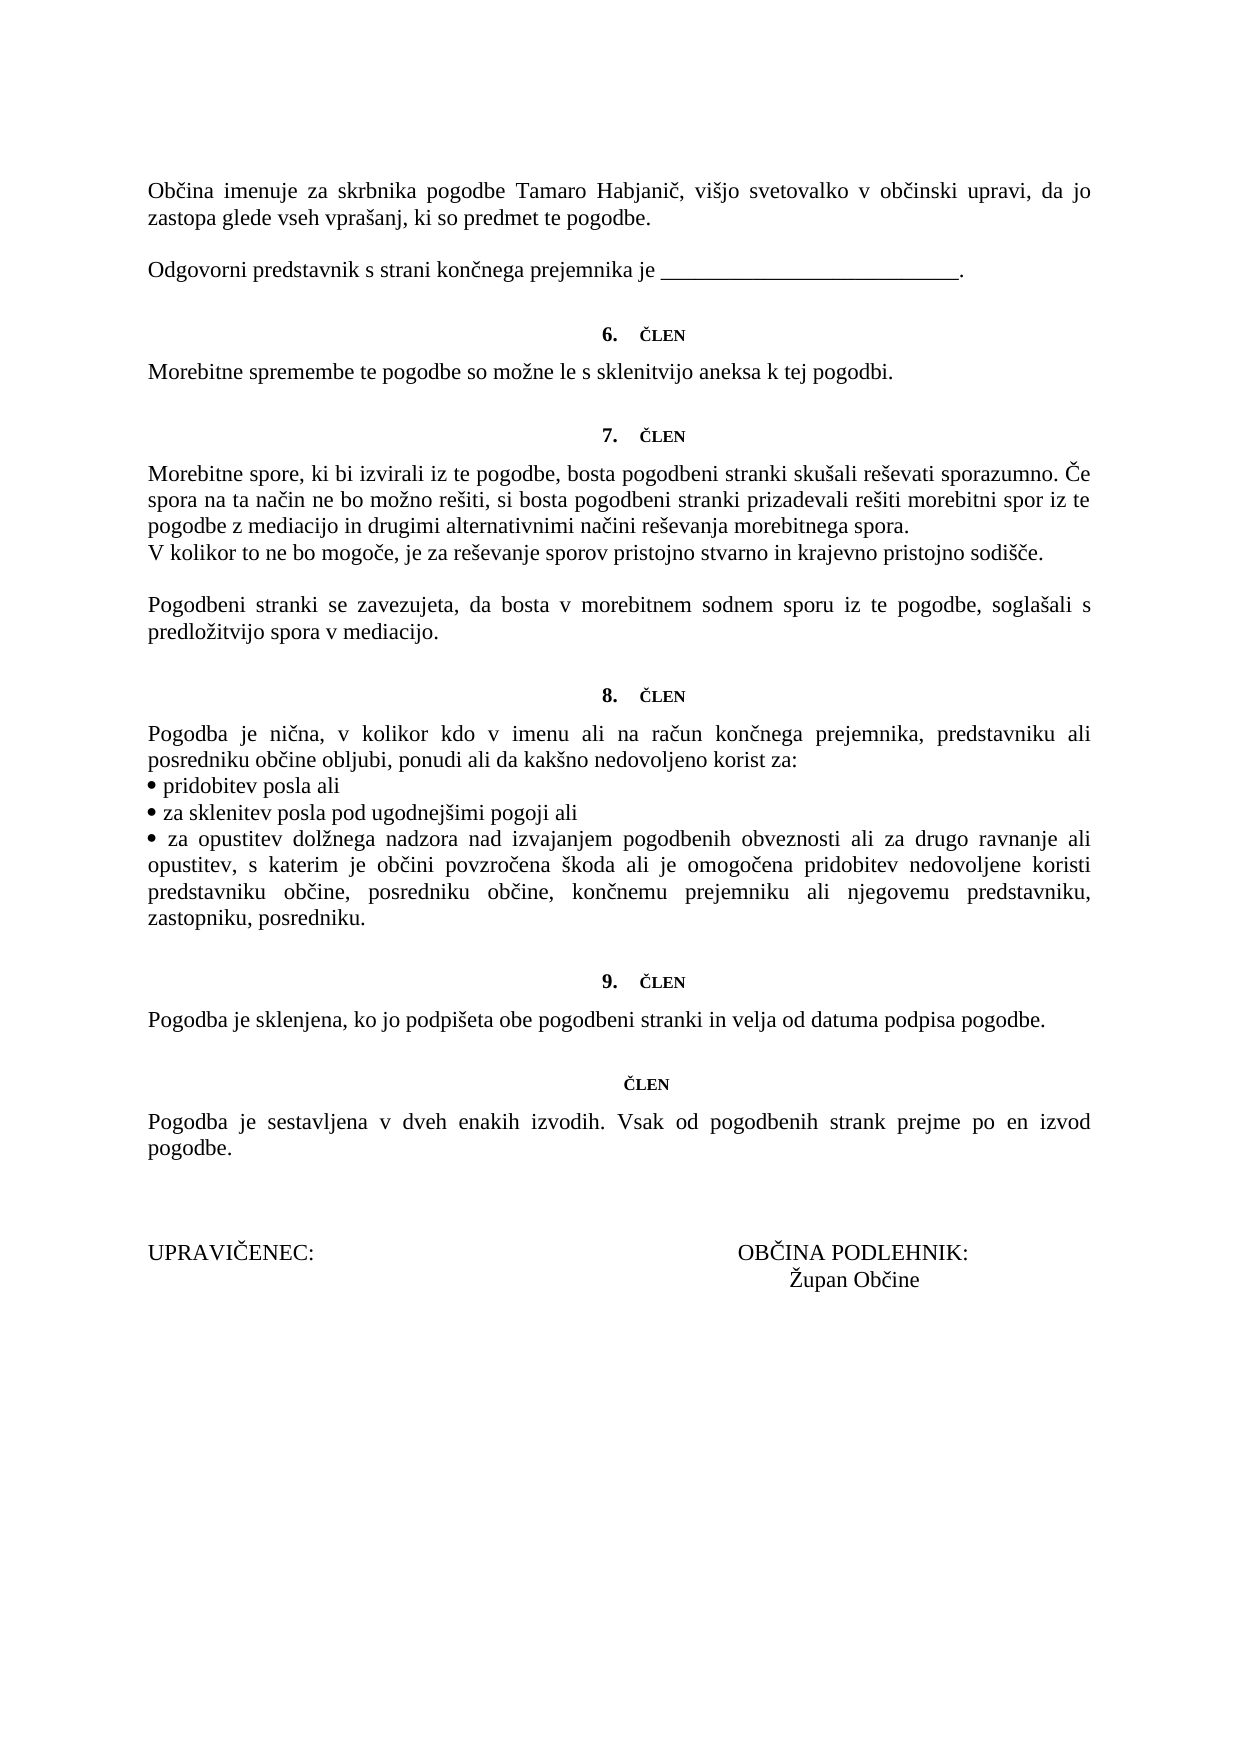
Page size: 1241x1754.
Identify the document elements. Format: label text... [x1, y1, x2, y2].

text za sklenitev posla pod ugodnejšimi pogoji ali [148, 799, 1092, 825]
text pridobitev posla ali [148, 772, 1092, 799]
text Pogodba je sklenjena, ko jo podpišeta obe pogodbeni stranki in velja od datuma podpisa pogodbe. [148, 1006, 1092, 1032]
text Odgovorni predstavnik s strani končnega prejemnika je __________________________. [148, 256, 1092, 283]
text Morebitne spore, ki bi izvirali iz te pogodbe, bosta pogodbeni stranki skušali reševati sporazumno. Če spora na ta način ne bo možno rešiti, si bosta pogodbeni stranki prizadevali rešiti morebitni spor iz te pogodbe z mediacijo in drugimi alternativnimi načini reševanja morebitnega spora. [148, 460, 1092, 539]
text Pogodbeni stranki se zavezujeta, da bosta v morebitnem sodnem sporu iz te pogodbe, soglašali s predložitvijo spora v mediacijo. [148, 592, 1092, 644]
text UPRAVIČENEC: OBČINA PODLEHNIK: Župan Občine [148, 1239, 1092, 1292]
list člen [195, 321, 1092, 346]
list člen [195, 423, 1092, 447]
text Morebitne spremembe te pogodbe so možne le s sklenitvijo aneksa k tej pogodbi. [148, 358, 1092, 384]
list člen [195, 683, 1092, 707]
text Občina imenuje za skrbnika pogodbe Tamaro Habjanič, višjo svetovalko v občinski upravi, da jo zastopa glede vseh vprašanj, ki so predmet te pogodbe. [148, 177, 1092, 230]
text člen [195, 1071, 1092, 1095]
text Pogodba je sestavljena v dveh enakih izvodih. Vsak od pogodbenih strank prejme po en izvod pogodbe. [148, 1108, 1092, 1160]
text V kolikor to ne bo mogoče, je za reševanje sporov pristojno stvarno in krajevno pristojno sodišče. [148, 539, 1092, 565]
list člen [195, 969, 1092, 993]
text Pogodba je nična, v kolikor kdo v imenu ali na račun končnega prejemnika, predstavniku ali posredniku občine obljubi, ponudi ali da kakšno nedovoljeno korist za: [148, 720, 1092, 772]
text za opustitev dolžnega nadzora nad izvajanjem pogodbenih obveznosti ali za drugo ravnanje ali opustitev, s katerim je občini povzročena škoda ali je omogočena pridobitev nedovoljene koristi predstavniku občine, posredniku občine, končnemu prejemniku ali njegovemu predstavniku, zastopniku, posredniku. [148, 825, 1092, 931]
